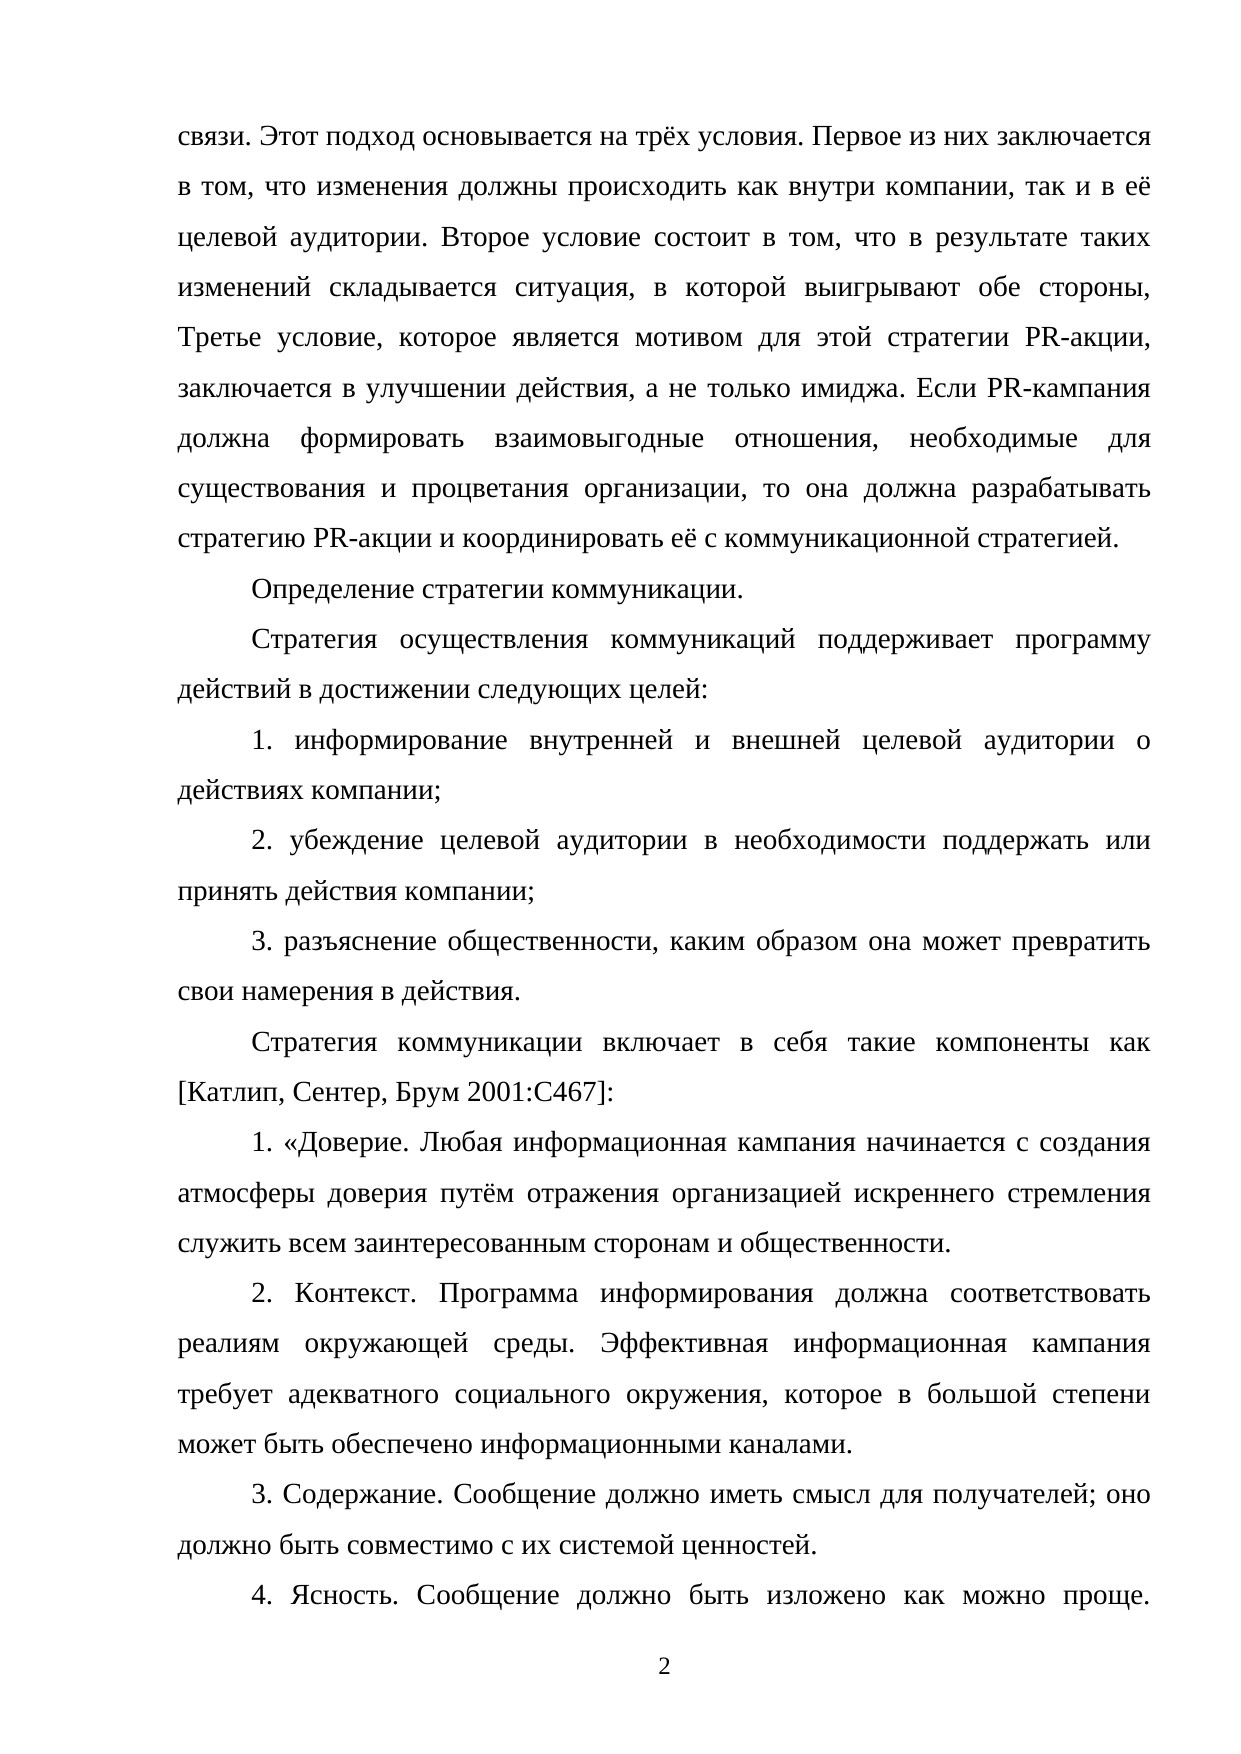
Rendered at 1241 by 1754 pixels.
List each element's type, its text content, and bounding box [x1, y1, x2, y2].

text 1. информирование внутренней и внешней целевой аудитории о действиях компании; [177, 722, 1152, 806]
text Стратегия осуществления коммуникаций поддерживает программу действий в достижении следующих целей: [177, 621, 1152, 705]
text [177, 118, 1152, 554]
text 3. разъяснение общественности, каким образом она может превратить свои намерения в действия. [177, 923, 1152, 1007]
text Определение стратегии коммуникации. [177, 571, 1152, 604]
text Стратегия коммуникации включает в себя такие компоненты как [Катлип, Сентер, Брум 2001:С467]: [177, 1024, 1152, 1108]
text 2. Контекст. Программа информирования должна соответствовать реалиям окружающей среды. Эффективная информационная кампания требует адекватного социального окружения, которое в большой степени может быть обеспечено информационными каналами. [177, 1275, 1152, 1460]
text 2. убеждение целевой аудитории в необходимости поддержать или принять действия компании; [177, 822, 1152, 906]
text 3. Содержание. Сообщение должно иметь смысл для получателей; оно должно быть совместимо с их системой ценностей. [177, 1477, 1152, 1560]
text 1. «Доверие. Любая информационная кампания начинается с создания атмосферы доверия путём отражения организацией искреннего стремления служить всем заинтересованным сторонам и общественности. [177, 1124, 1152, 1258]
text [177, 1577, 1152, 1611]
